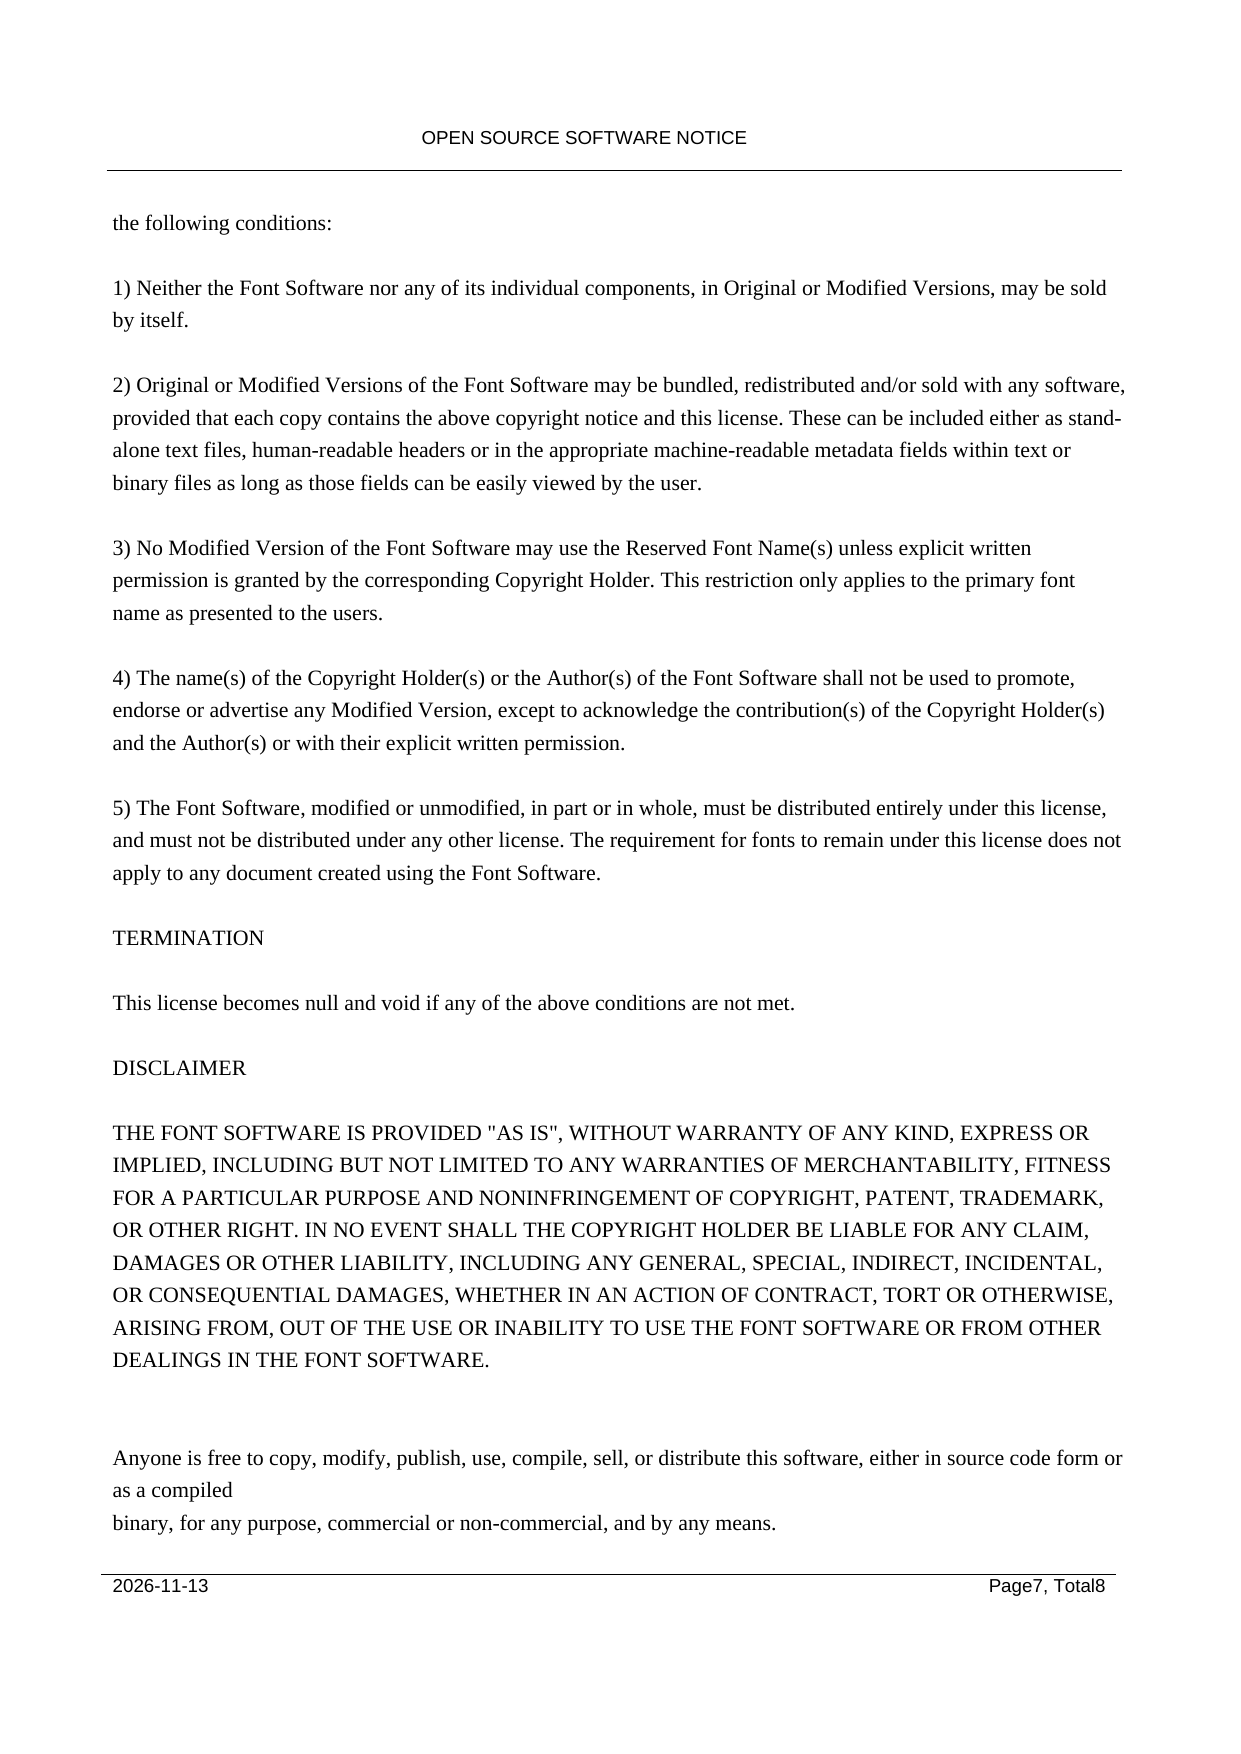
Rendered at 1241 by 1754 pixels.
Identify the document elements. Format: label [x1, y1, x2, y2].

text [112, 206, 1128, 1539]
